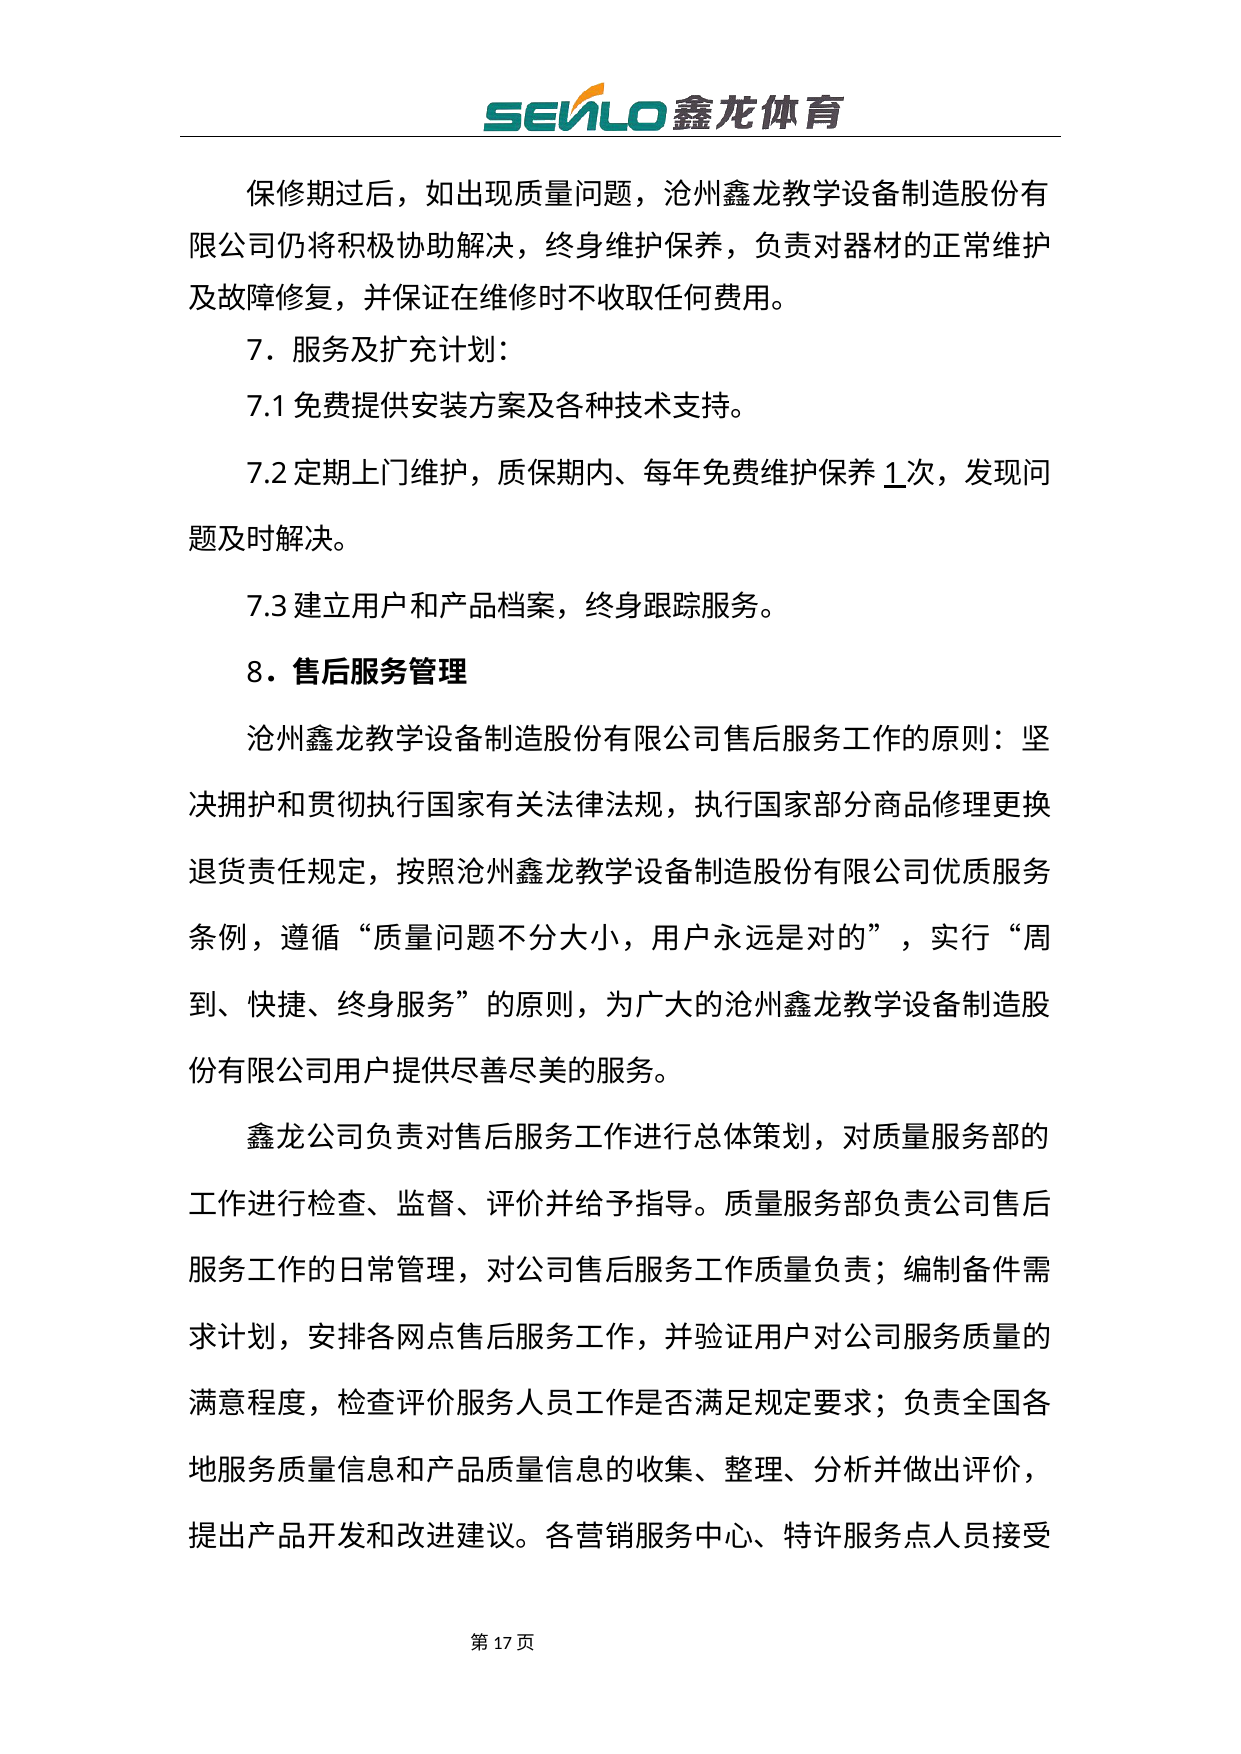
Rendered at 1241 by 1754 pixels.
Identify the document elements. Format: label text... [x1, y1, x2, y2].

text 7.2定期上门维护，质保期内、每年免费维护保养1次，发现问题及时解决。 [188, 437, 1052, 570]
text 沧州鑫龙教学设备制造股份有限公司售后服务工作的原则：坚决拥护和贯彻执行国家有关法律法规，执行国家部分商品修理更换退货责任规定，按照沧州鑫龙教学设备制造股份有限公司优质服务条例，遵循“质量问题不分大小，用户永远是对的”，实行“周到、快捷、终身服务”的原则，为广大的沧州鑫龙教学设备制造股份有限公司用户提供尽善尽美的服务。 [188, 703, 1052, 1102]
text 8．售后服务管理 [188, 637, 1052, 703]
text 7.1免费提供安装方案及各种技术支持。 [188, 371, 1052, 437]
text 7.3建立用户和产品档案，终身跟踪服务。 [188, 570, 1052, 637]
text 保修期过后，如出现质量问题，沧州鑫龙教学设备制造股份有限公司仍将积极协助解决，终身维护保养，负责对器材的正常维护及故障修复，并保证在维修时不收取任何费用。 [188, 162, 1052, 319]
picture [480, 81, 845, 134]
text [188, 1102, 1052, 1567]
text 7．服务及扩充计划： [188, 319, 1052, 371]
